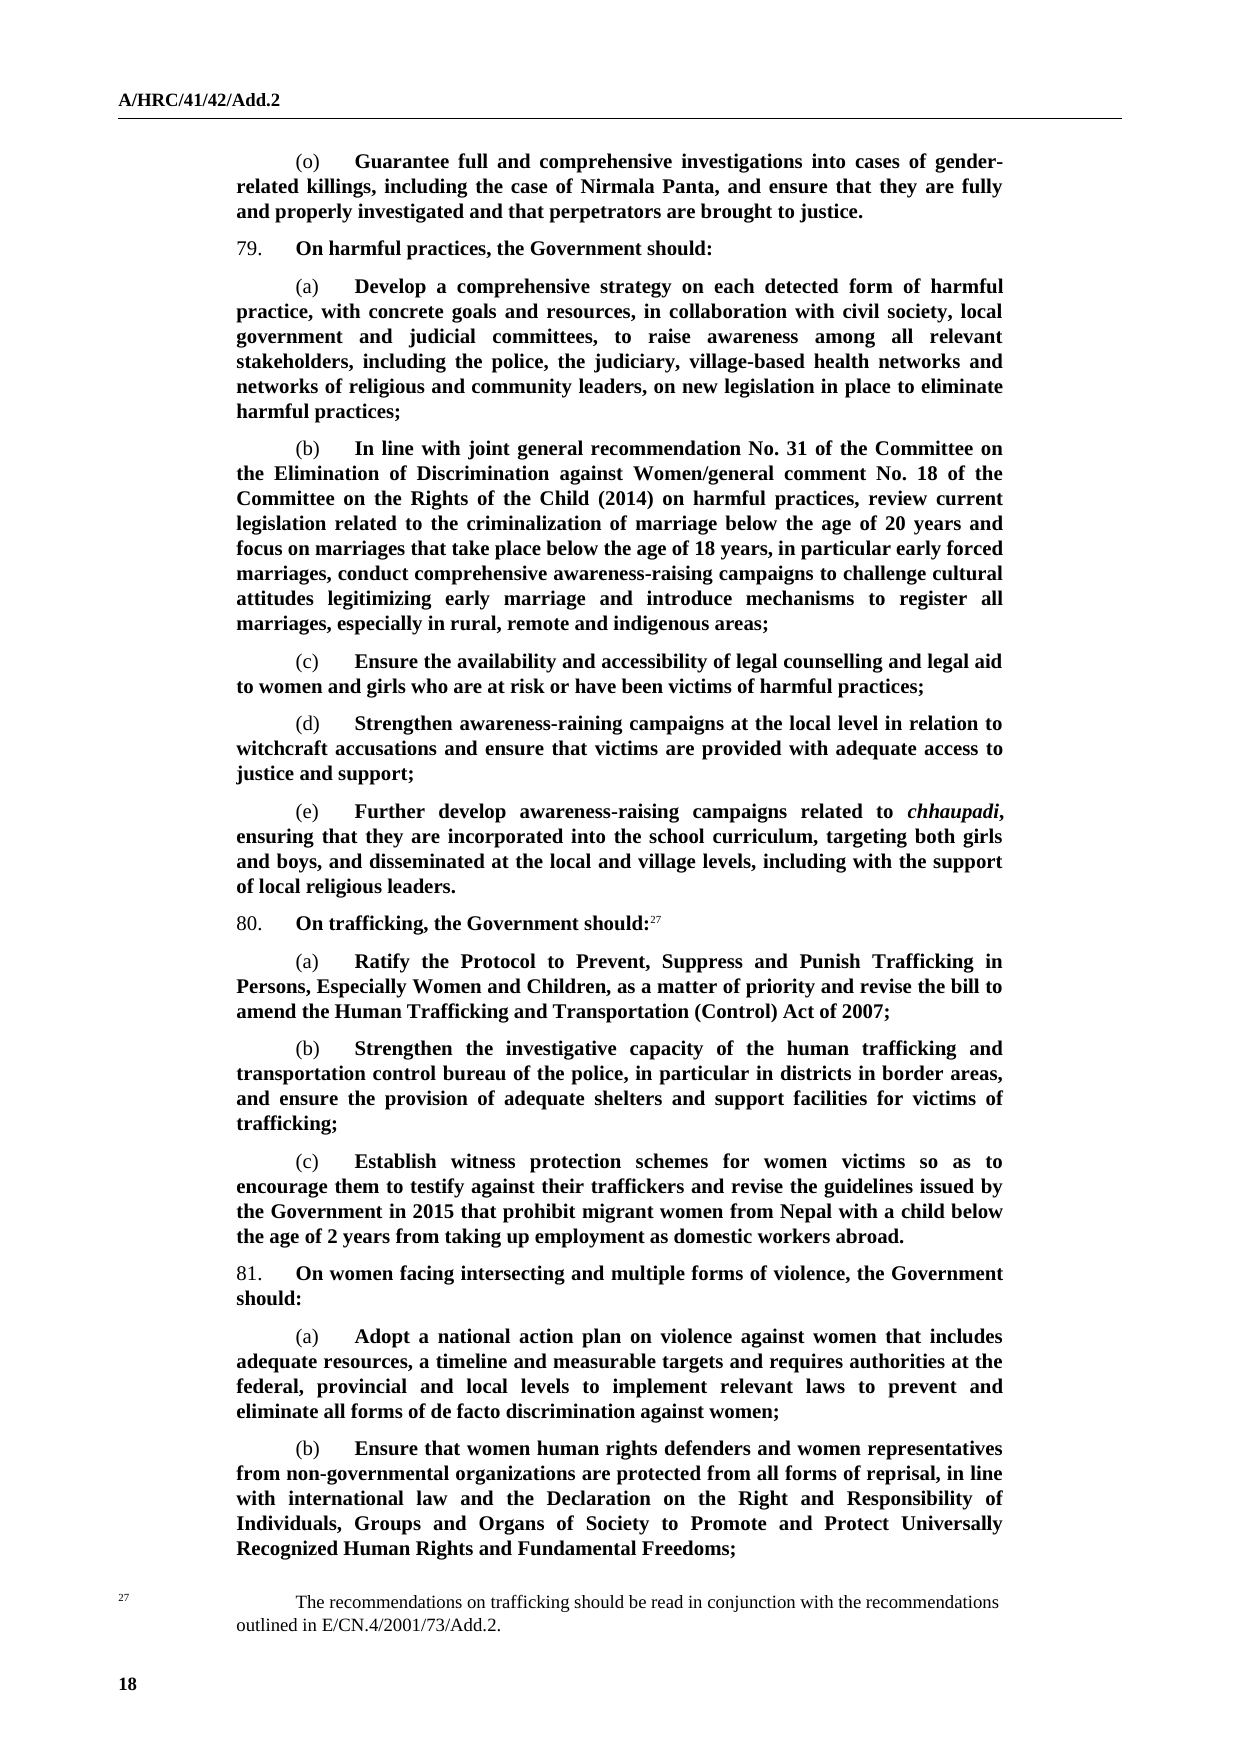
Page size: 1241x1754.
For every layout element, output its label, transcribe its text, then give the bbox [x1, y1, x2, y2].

text (c) Ensure the availability and accessibility of legal counselling and legal aid to women and girls who are at risk or have been victims of harmful practices; [236, 648, 1004, 698]
text (b) Strengthen the investigative capacity of the human trafficking and transportation control bureau of the police, in particular in districts in border areas, and ensure the provision of adequate shelters and support facilities for victims of trafficking; [236, 1035, 1004, 1135]
text (b) Ensure that women human rights defenders and women representatives from non-governmental organizations are protected from all forms of reprisal, in line with international law and the Declaration on the Right and Responsibility of Individuals, Groups and Organs of Society to Promote and Protect Universally Recognized Human Rights and Fundamental Freedoms; [236, 1435, 1004, 1560]
text (e) Further develop awareness-raising campaigns related to chhaupadi, ensuring that they are incorporated into the school curriculum, targeting both girls and boys, and disseminated at the local and village levels, including with the support of local religious leaders. [236, 798, 1004, 898]
text (c) Establish witness protection schemes for women victims so as to encourage them to testify against their traffickers and revise the guidelines issued by the Government in 2015 that prohibit migrant women from Nepal with a child below the age of 2 years from taking up employment as domestic workers abroad. [236, 1148, 1004, 1248]
text (a) Adopt a national action plan on violence against women that includes adequate resources, a timeline and measurable targets and requires authorities at the federal, provincial and local levels to implement relevant laws to prevent and eliminate all forms of de facto discrimination against women; [236, 1323, 1004, 1423]
text 80. On trafficking, the Government should: [236, 910, 1004, 935]
text (a) Develop a comprehensive strategy on each detected form of harmful practice, with concrete goals and resources, in collaboration with civil society, local government and judicial committees, to raise awareness among all relevant stakeholders, including the police, the judiciary, village-based health networks and networks of religious and community leaders, on new legislation in place to eliminate harmful practices; [236, 273, 1004, 423]
text (a) Ratify the Protocol to Prevent, Suppress and Punish Trafficking in Persons, Especially Women and Children, as a matter of priority and revise the bill to amend the Human Trafficking and Transportation (Control) Act of 2007; [236, 948, 1004, 1023]
text (b) In line with joint general recommendation No. 31 of the Committee on the Elimination of Discrimination against Women/general comment No. 18 of the Committee on the Rights of the Child (2014) on harmful practices, review current legislation related to the criminalization of marriage below the age of 20 years and focus on marriages that take place below the age of 18 years, in particular early forced marriages, conduct comprehensive awareness-raising campaigns to challenge cultural attitudes legitimizing early marriage and introduce mechanisms to register all marriages, especially in rural, remote and indigenous areas; [236, 435, 1004, 635]
text 81. On women facing intersecting and multiple forms of violence, the Government should: [236, 1260, 1004, 1310]
text (d) Strengthen awareness-raining campaigns at the local level in relation to witchcraft accusations and ensure that victims are provided with adequate access to justice and support; [236, 710, 1004, 785]
text 79. On harmful practices, the Government should: [236, 235, 1004, 260]
text (o) Guarantee full and comprehensive investigations into cases of gender-related killings, including the case of Nirmala Panta, and ensure that they are fully and properly investigated and that perpetrators are brought to justice. [236, 148, 1004, 223]
